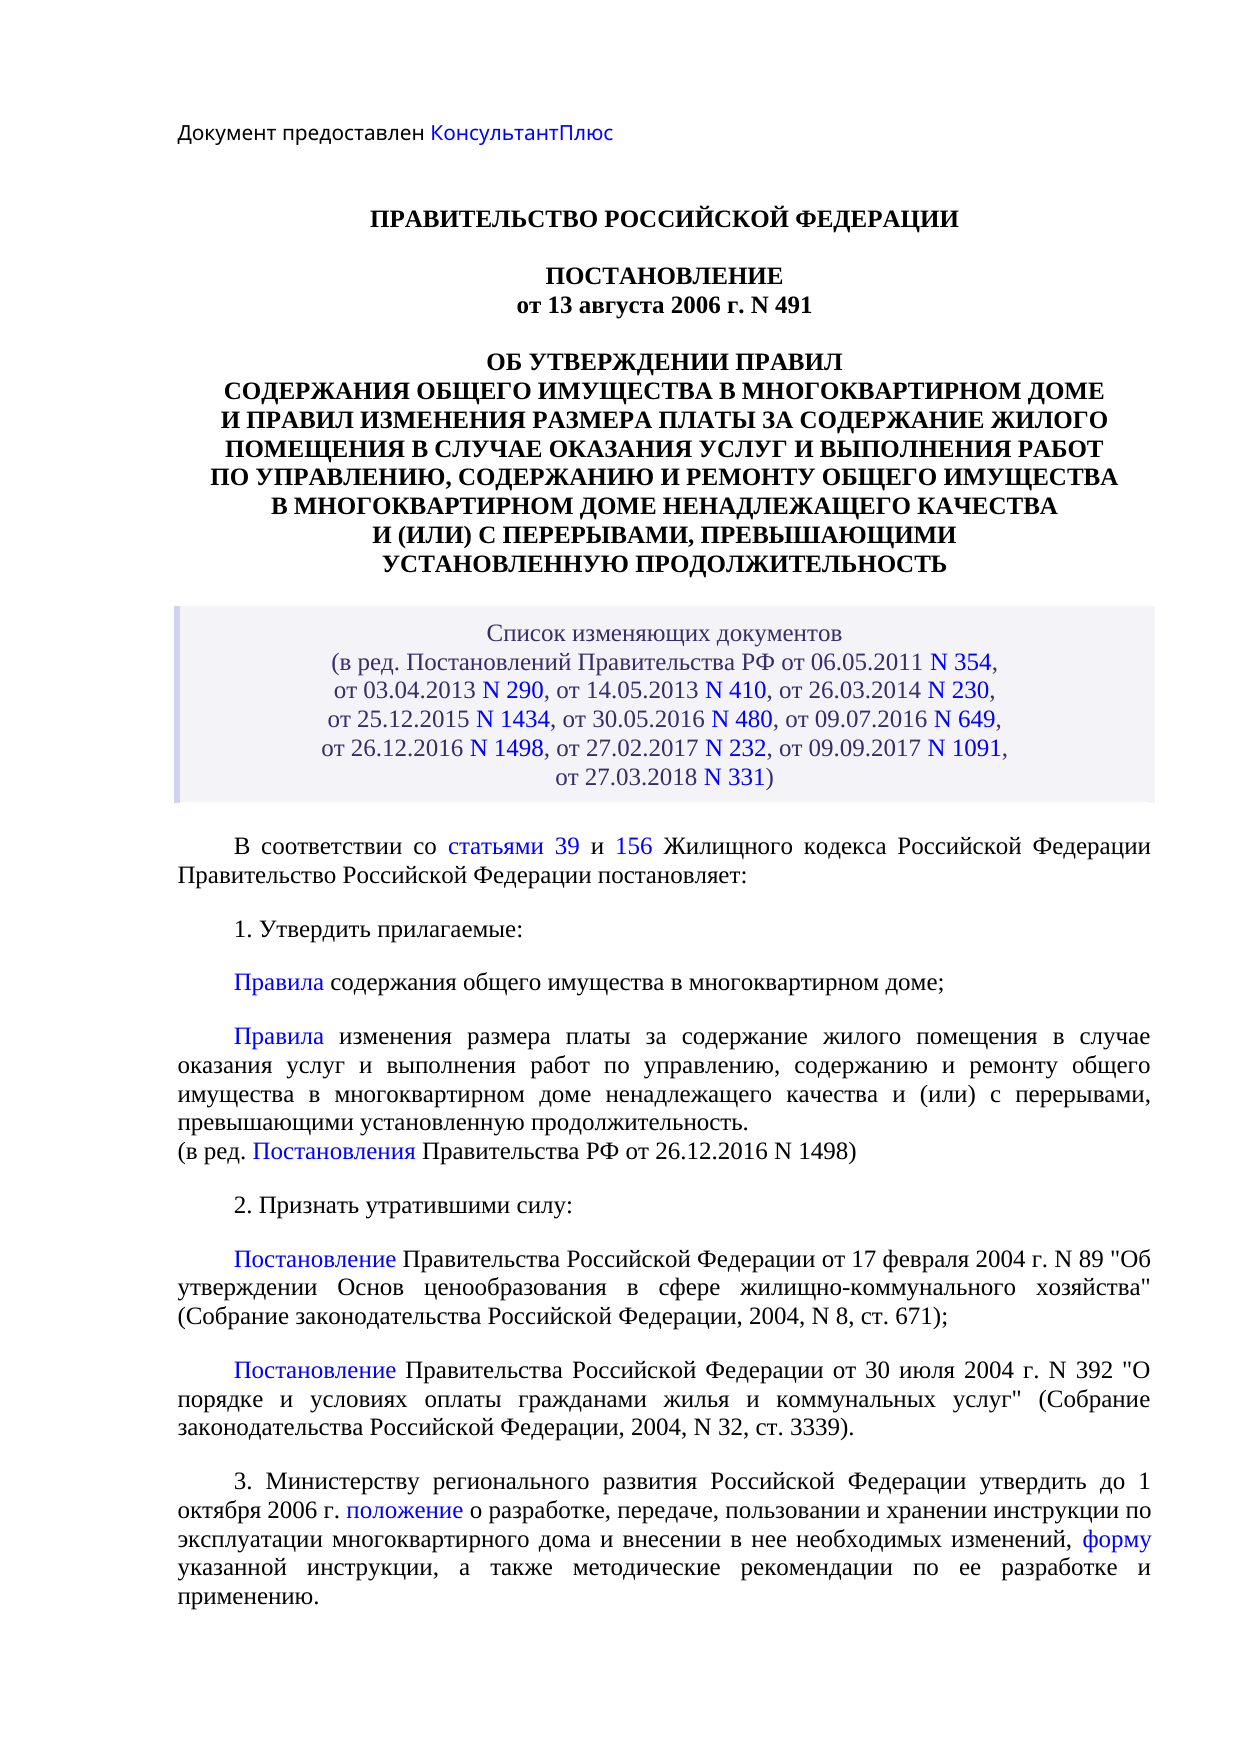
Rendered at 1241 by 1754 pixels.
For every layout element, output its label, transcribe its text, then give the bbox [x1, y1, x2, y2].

text В соответствии со статьями 39 и 156 Жилищного кодекса Российской Федерации Правительство Российской Федерации постановляет: [177, 831, 1152, 889]
text Правила изменения размера платы за содержание жилого помещения в случае оказания услуг и выполнения работ по управлению, содержанию и ремонту общего имущества в многоквартирном доме ненадлежащего качества и (или) с перерывами, превышающими установленную продолжительность. [177, 1021, 1152, 1136]
text 3. Министерству регионального развития Российской Федерации утвердить до 1 октября 2006 г. положение о разработке, передаче, пользовании и хранении инструкции по эксплуатации многоквартирного дома и внесении в нее необходимых изменений, форму указанной инструкции, а также методические рекомендации по ее разработке и применению. [177, 1466, 1152, 1610]
text Постановление Правительства Российской Федерации от 17 февраля 2004 г. N 89 "Об утверждении Основ ценообразования в сфере жилищно-коммунального хозяйства" (Собрание законодательства Российской Федерации, 2004, N 8, ст. 671); [177, 1244, 1152, 1330]
title СОДЕРЖАНИЯ ОБЩЕГО ИМУЩЕСТВА В МНОГОКВАРТИРНОМ ДОМЕ [177, 376, 1152, 405]
text (в ред. Постановления Правительства РФ от 26.12.2016 N 1498) [177, 1136, 1152, 1165]
title В МНОГОКВАРТИРНОМ ДОМЕ НЕНАДЛЕЖАЩЕГО КАЧЕСТВА [177, 491, 1152, 520]
text Постановление Правительства Российской Федерации от 30 июля 2004 г. N 392 "О порядке и условиях оплаты гражданами жилья и коммунальных услуг" (Собрание законодательства Российской Федерации, 2004, N 32, ст. 3339). [177, 1355, 1152, 1441]
table_header Список изменяющих документов (в ред. Постановлений Правительства РФ от 06.05.2011 N 354, от 03.04.2013 N 290, от 14.05.2013 N 410, от 26.03.2014 N 230, от 25.12.2015 N 1434, от 30.05.2016 N 480, от 09.07.2016 N 649, от 26.12.2016 N 1498, от 27.02.2017 N 232, от 09.09.2017 N 1091, от 27.03.2018 N 331) [180, 606, 1149, 802]
title ПОМЕЩЕНИЯ В СЛУЧАЕ ОКАЗАНИЯ УСЛУГ И ВЫПОЛНЕНИЯ РАБОТ [177, 434, 1152, 462]
title от 13 августа 2006 г. N 491 [177, 290, 1152, 319]
text 1. Утвердить прилагаемые: [177, 914, 1152, 942]
title Документ предоставлен КонсультантПлюс [177, 118, 1152, 175]
title ПРАВИТЕЛЬСТВО РОССИЙСКОЙ ФЕДЕРАЦИИ [177, 204, 1152, 232]
title И ПРАВИЛ ИЗМЕНЕНИЯ РАЗМЕРА ПЛАТЫ ЗА СОДЕРЖАНИЕ ЖИЛОГО [177, 405, 1152, 434]
text Правила содержания общего имущества в многоквартирном доме; [177, 967, 1152, 996]
text 2. Признать утратившими силу: [177, 1190, 1152, 1219]
title ПО УПРАВЛЕНИЮ, СОДЕРЖАНИЮ И РЕМОНТУ ОБЩЕГО ИМУЩЕСТВА [177, 462, 1152, 491]
title ОБ УТВЕРЖДЕНИИ ПРАВИЛ [177, 347, 1152, 376]
title УСТАНОВЛЕННУЮ ПРОДОЛЖИТЕЛЬНОСТЬ [177, 549, 1152, 577]
title И (ИЛИ) С ПЕРЕРЫВАМИ, ПРЕВЫШАЮЩИМИ [177, 520, 1152, 549]
title ПОСТАНОВЛЕНИЕ [177, 261, 1152, 290]
